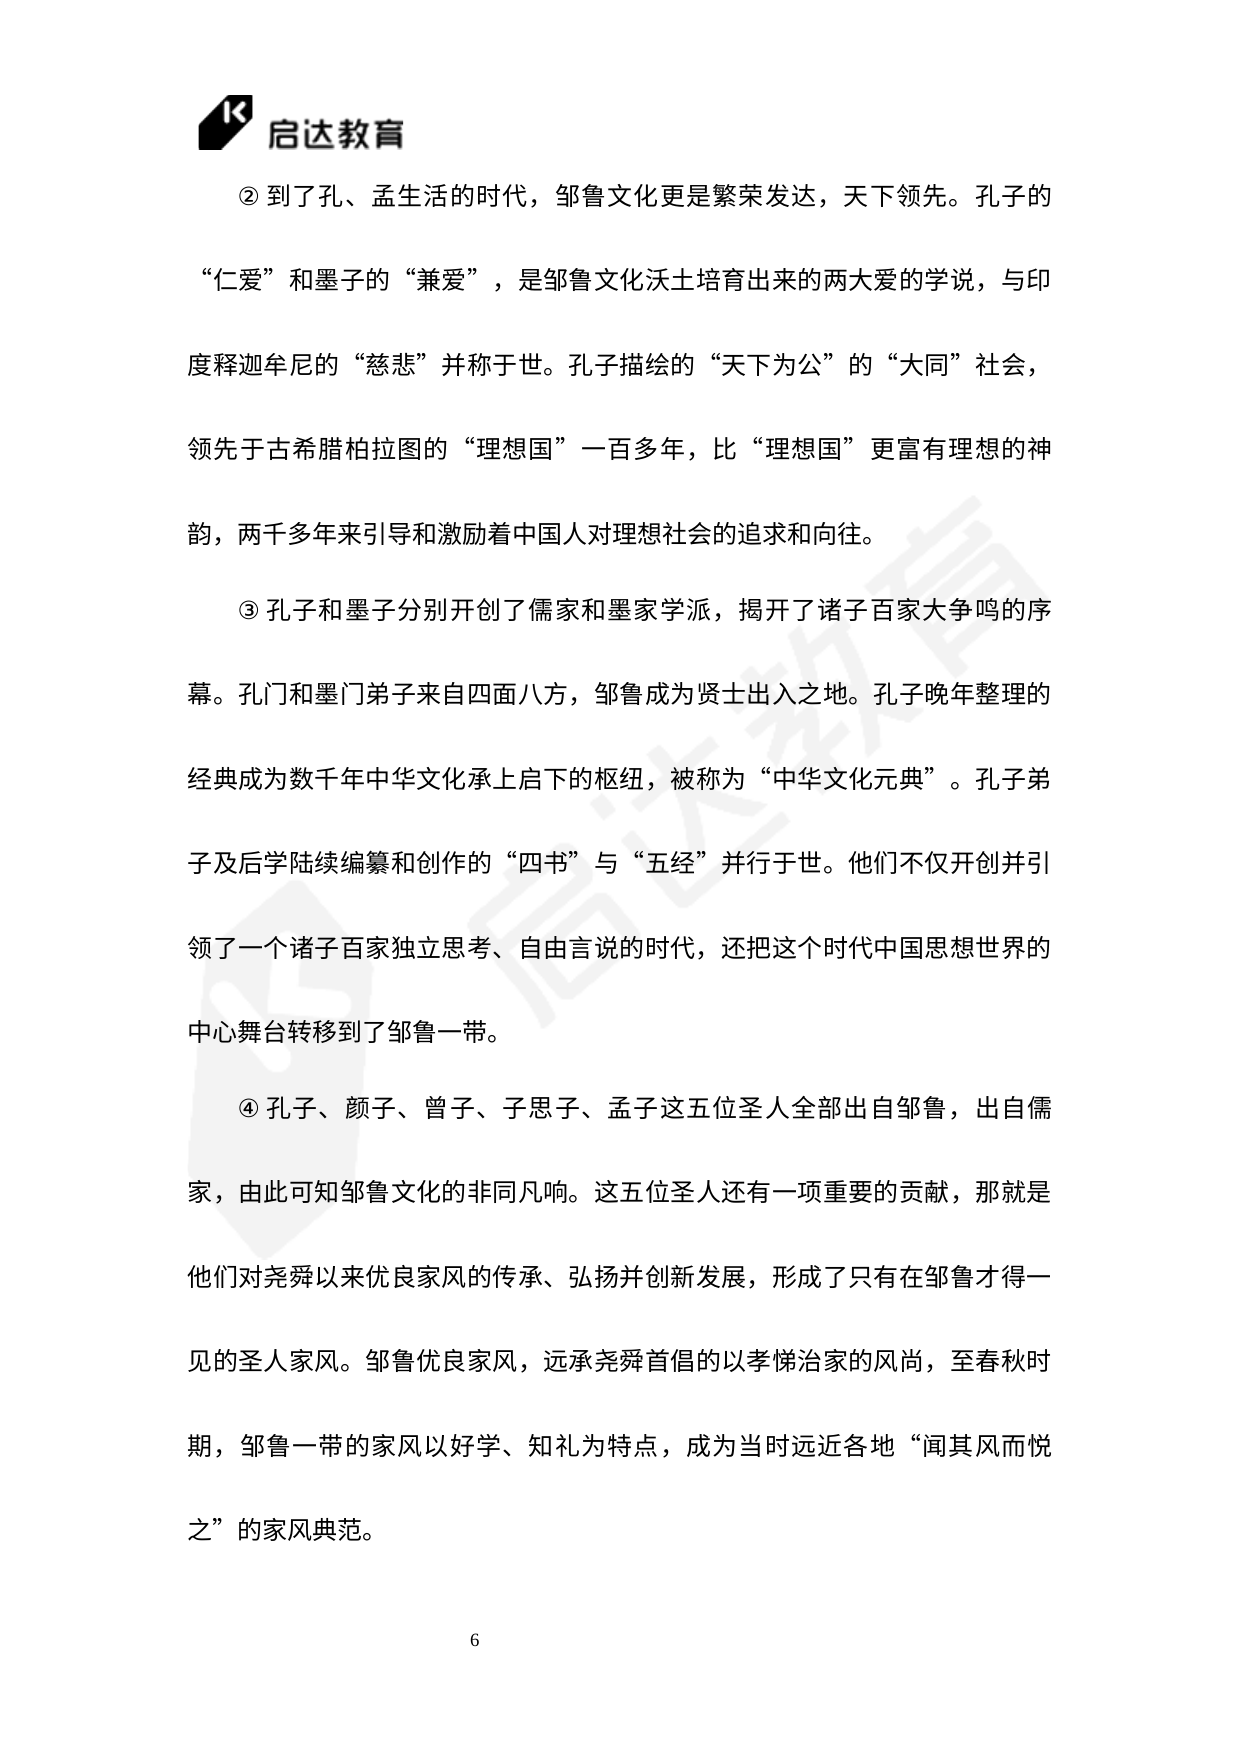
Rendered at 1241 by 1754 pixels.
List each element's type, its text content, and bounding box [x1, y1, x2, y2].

text ④孔子、颜子、曾子、子思子、孟子这五位圣人全部出自邹鲁，出自儒家，由此可知邹鲁文化的非同凡响。这五位圣人还有一项重要的贡献，那就是他们对尧舜以来优良家风的传承、弘扬并创新发展，形成了只有在邹鲁才得一见的圣人家风。邹鲁优良家风，远承尧舜首倡的以孝悌治家的风尚，至春秋时期，邹鲁一带的家风以好学、知礼为特点，成为当时远近各地“闻其风而悦之”的家风典范。 [187, 1074, 1053, 1561]
picture [198, 95, 404, 150]
text ②到了孔、孟生活的时代，邹鲁文化更是繁荣发达，天下领先。孔子的“仁爱”和墨子的“兼爱”，是邹鲁文化沃土培育出来的两大爱的学说，与印度释迦牟尼的“慈悲”并称于世。孔子描绘的“天下为公”的“大同”社会，领先于古希腊柏拉图的“理想国”一百多年，比“理想国”更富有理想的神韵，两千多年来引导和激励着中国人对理想社会的追求和向往。 [187, 162, 1053, 565]
text ③孔子和墨子分别开创了儒家和墨家学派，揭开了诸子百家大争鸣的序幕。孔门和墨门弟子来自四面八方，邹鲁成为贤士出入之地。孔子晚年整理的经典成为数千年中华文化承上启下的枢纽，被称为“中华文化元典”。孔子弟子及后学陆续编纂和创作的“四书”与“五经”并行于世。他们不仅开创并引领了一个诸子百家独立思考、自由言说的时代，还把这个时代中国思想世界的中心舞台转移到了邹鲁一带。 [187, 576, 1053, 1063]
